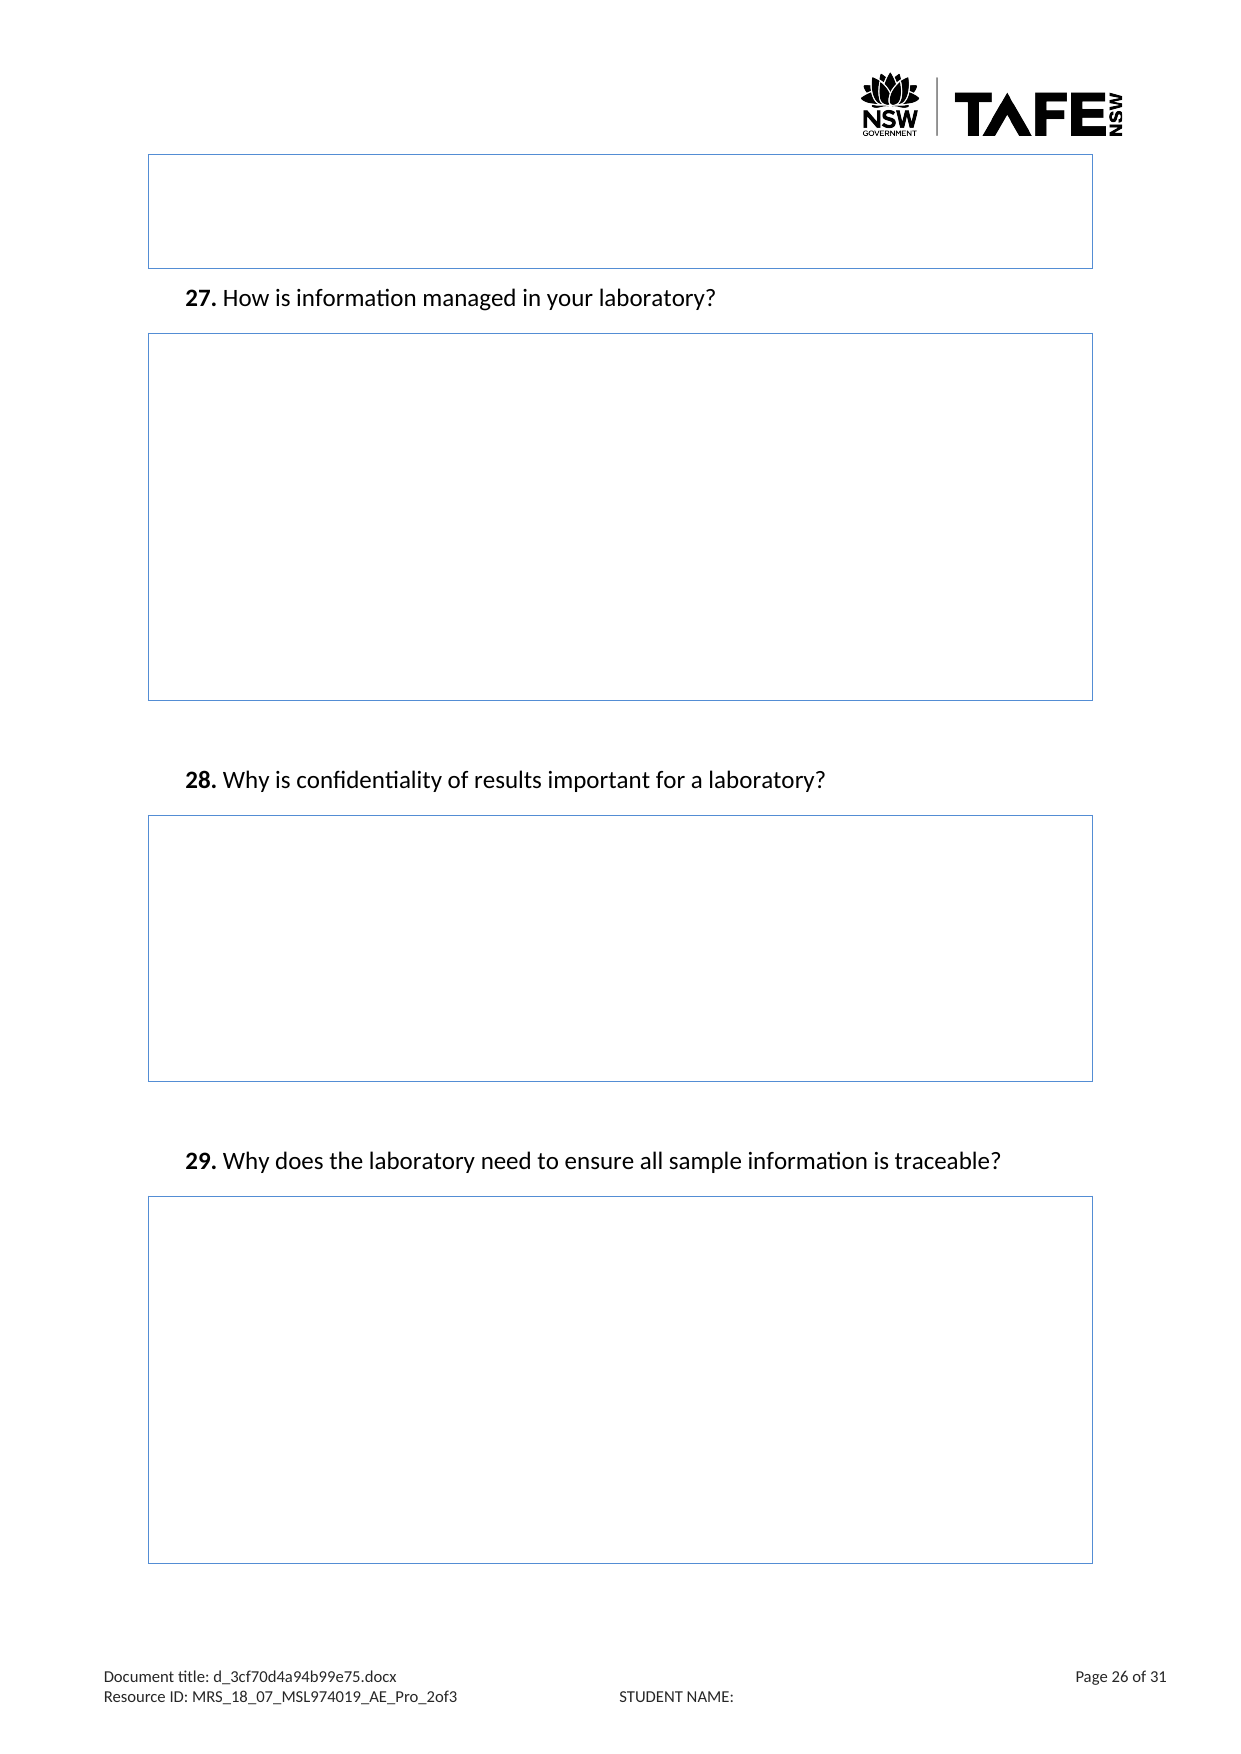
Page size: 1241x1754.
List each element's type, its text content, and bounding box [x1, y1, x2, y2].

list Why does the laboratory need to ensure all sample information is traceable? [185, 1145, 1092, 1176]
list Why is confidentiality of results important for a laboratory? [185, 764, 1092, 794]
table_header [149, 1197, 1092, 1563]
table_header [149, 816, 1092, 1081]
table_header [149, 155, 1092, 268]
table_header [149, 334, 1092, 700]
picture [861, 71, 1123, 137]
list How is information managed in your laboratory? [185, 282, 1092, 312]
